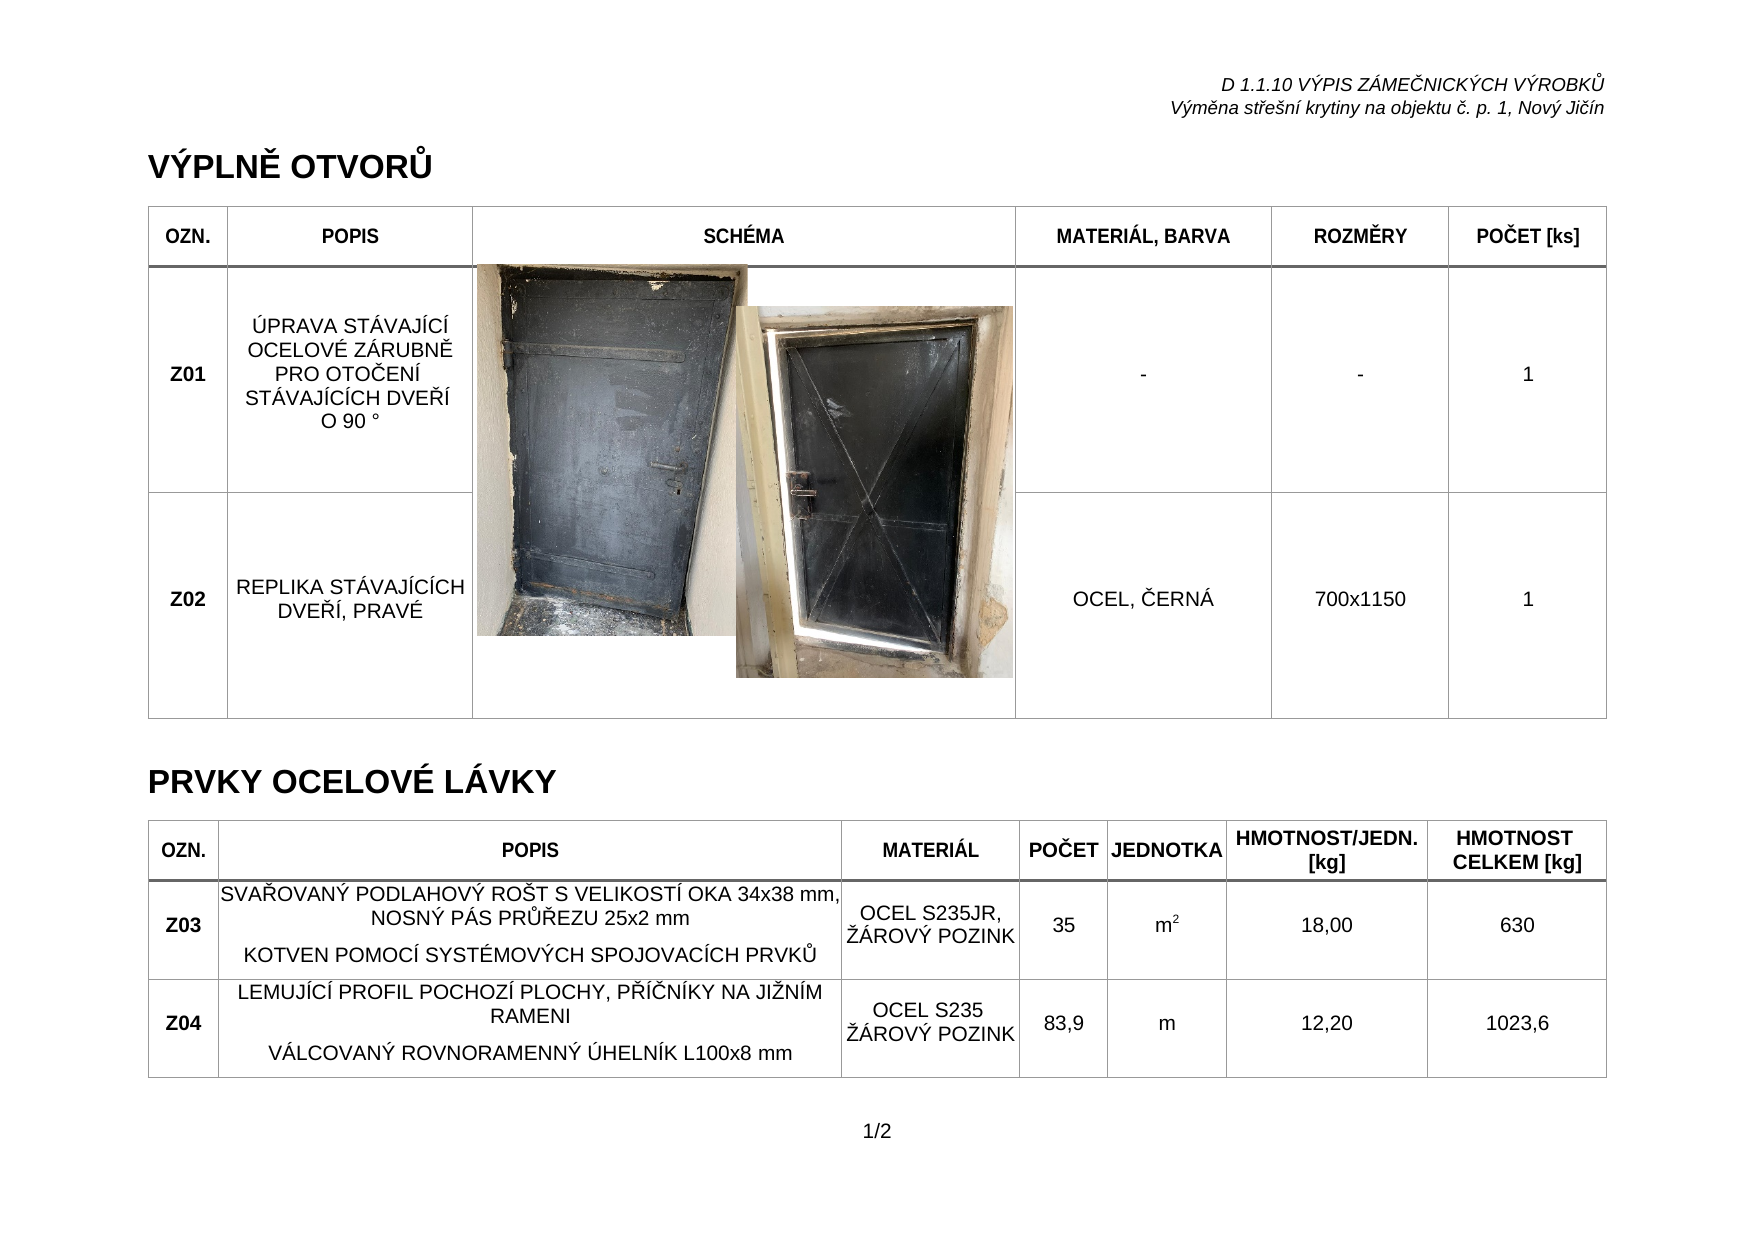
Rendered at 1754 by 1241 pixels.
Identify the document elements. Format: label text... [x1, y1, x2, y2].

table_header OZN. [149, 207, 227, 265]
table_header MATERIÁL, BARVA [1016, 207, 1271, 265]
table_cell Z01 [149, 268, 227, 492]
table_header POČET [ks] [1449, 207, 1606, 265]
text VÝPLNĚ OTVORŮ [148, 148, 1606, 186]
table_header MATERIÁL [842, 821, 1019, 879]
table_header POPIS [219, 821, 841, 879]
table_header JEDNOTKA [1108, 821, 1226, 879]
table_header POČET [1020, 821, 1107, 879]
table_cell LEMUJÍCÍ PROFIL POCHOZÍ PLOCHY, PŘÍČNÍKY NA JIŽNÍM RAMENI VÁLCOVANÝ ROVNORAMENNÝ ÚHELNÍK L100x8 mm [219, 980, 841, 1077]
table_cell [473, 268, 1015, 718]
table_cell Z02 [149, 493, 227, 718]
table_cell SVAŘOVANÝ PODLAHOVÝ ROŠT S VELIKOSTÍ OKA 34x38 mm, NOSNÝ PÁS PRŮŘEZU 25x2 mm KOTVEN POMOCÍ SYSTÉMOVÝCH SPOJOVACÍCH PRVKŮ [219, 882, 841, 979]
table_cell 12,20 [1227, 980, 1427, 1077]
table_cell 1 [1449, 268, 1606, 492]
table_header OZN. [149, 821, 218, 879]
table_header ROZMĚRY [1272, 207, 1448, 265]
table_cell 700x1150 [1272, 493, 1448, 718]
table_cell Z04 [149, 980, 218, 1077]
table_cell REPLIKA STÁVAJÍCÍCH DVEŘÍ, PRAVÉ [228, 493, 472, 718]
table_cell 630 [1428, 882, 1606, 979]
table_cell - [1272, 268, 1448, 492]
table_cell ÚPRAVA STÁVAJÍCÍ OCELOVÉ ZÁRUBNĚ PRO OTOČENÍ STÁVAJÍCÍCH DVEŘÍ O 90 ° [228, 268, 472, 492]
text PRVKY OCELOVÉ LÁVKY [148, 762, 1606, 800]
table_cell 35 [1020, 882, 1107, 979]
table_cell OCEL, ČERNÁ [1016, 493, 1271, 718]
table_cell 83,9 [1020, 980, 1107, 1077]
table_cell - [1016, 268, 1271, 492]
table_cell 18,00 [1227, 882, 1427, 979]
picture [475, 264, 1013, 675]
table_cell OCEL S235 ŽÁROVÝ POZINK [842, 980, 1019, 1077]
table_cell m [1108, 980, 1226, 1077]
table_header HMOTNOST CELKEM [kg] [1428, 821, 1606, 879]
table_cell 1023,6 [1428, 980, 1606, 1077]
table_header HMOTNOST/JEDN. [kg] [1227, 821, 1427, 879]
table_cell Z03 [149, 882, 218, 979]
table_cell m2 [1108, 882, 1226, 979]
table_header POPIS [228, 207, 472, 265]
table_cell OCEL S235JR, ŽÁROVÝ POZINK [842, 882, 1019, 979]
table_header SCHÉMA [473, 207, 1015, 265]
table_cell 1 [1449, 493, 1606, 718]
